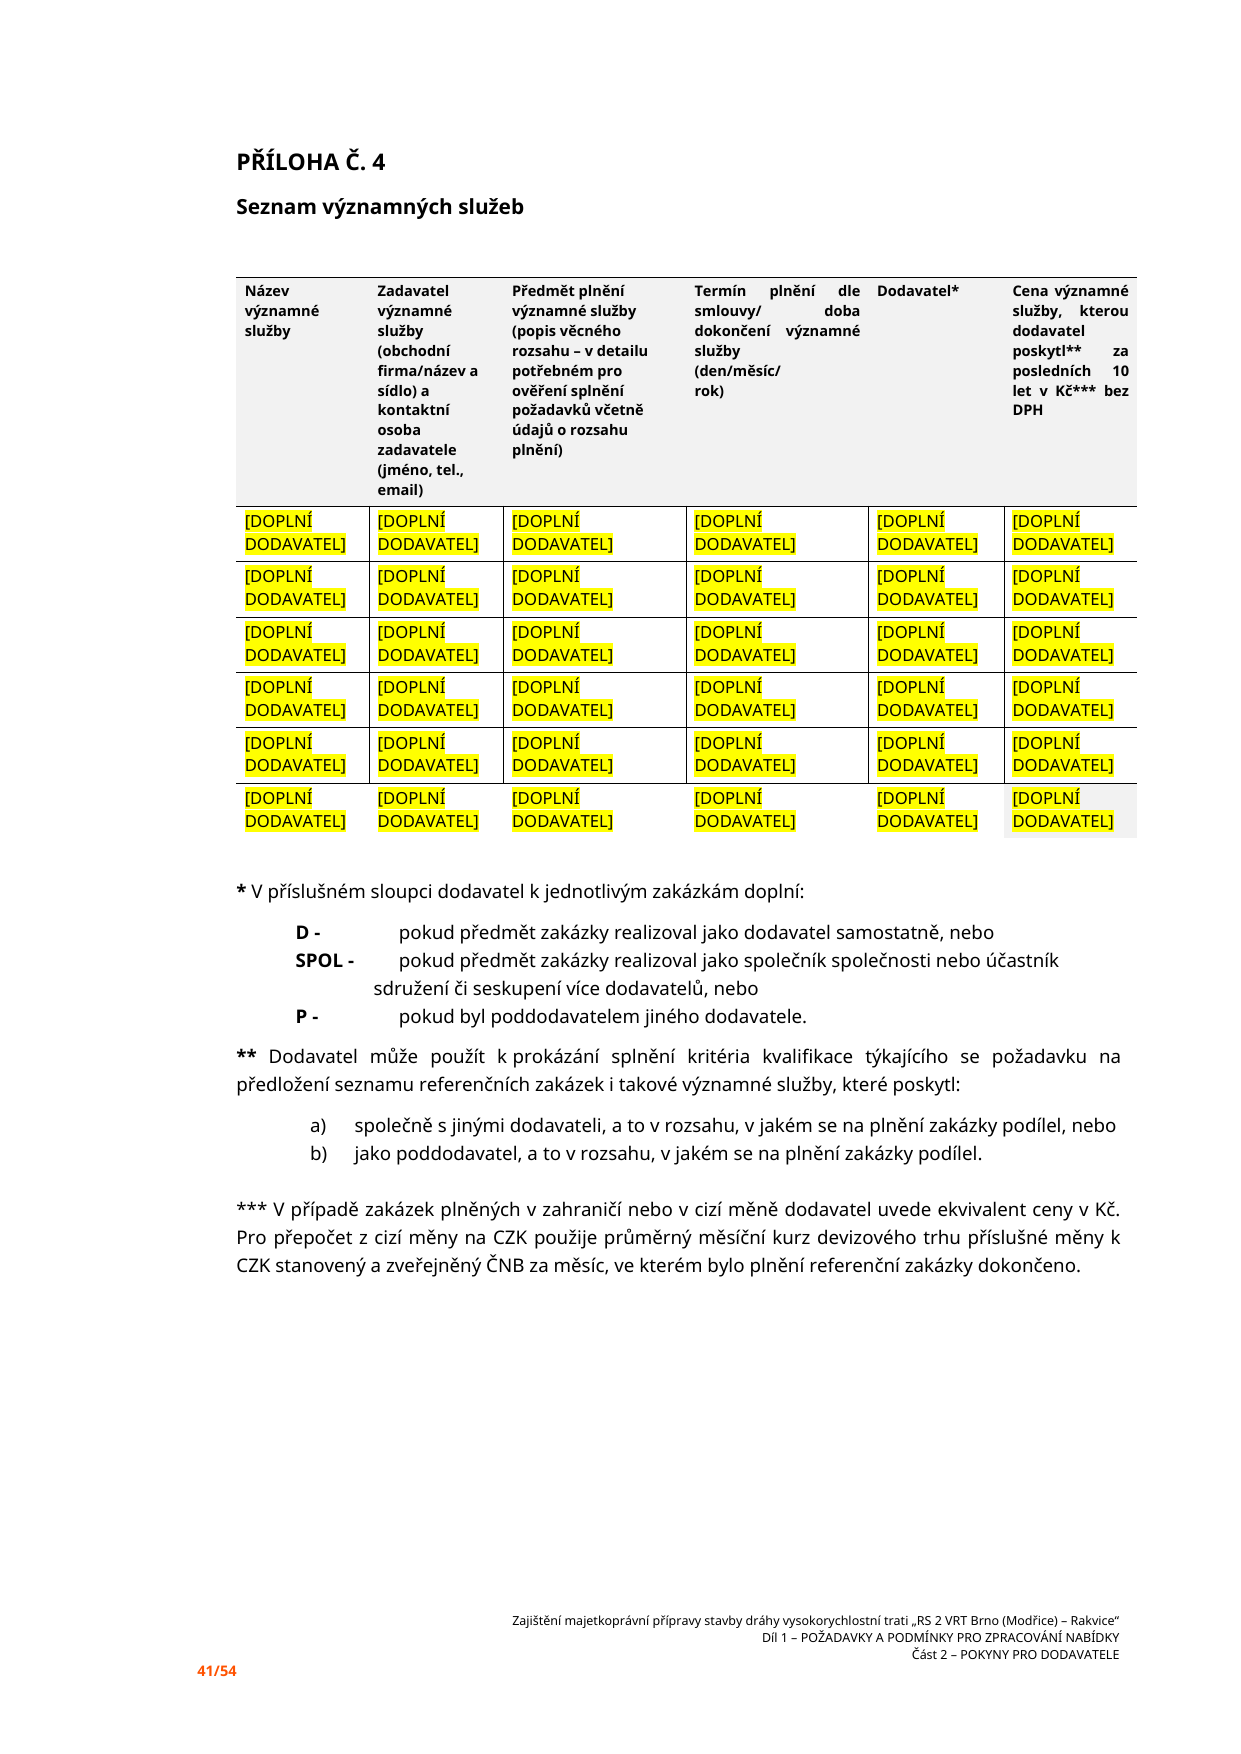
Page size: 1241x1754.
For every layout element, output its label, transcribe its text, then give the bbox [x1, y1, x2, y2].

table_cell [DOPLNÍ DODAVATEL] [504, 784, 686, 838]
text SPOL - pokud předmět zakázky realizoval jako společník společnosti nebo účastník [295, 947, 1122, 973]
list jako poddodavatel, a to v rozsahu, v jakém se na plnění zakázky podílel. [310, 1140, 1122, 1166]
table_cell [DOPLNÍ DODAVATEL] [1004, 784, 1137, 838]
table_cell [DOPLNÍ DODAVATEL] [504, 673, 686, 727]
table_cell [DOPLNÍ DODAVATEL] [1005, 507, 1137, 561]
table_cell [DOPLNÍ DODAVATEL] [869, 562, 1004, 616]
table_header Předmět plnění významné služby (popis věcného rozsahu – v detailu potřebném pro ověření splnění požadavků včetně údajů o rozsahu plnění) [504, 278, 686, 506]
table_header Cena významné služby, kterou dodavatel poskytl** za posledních 10 let v Kč*** bez DPH [1004, 278, 1137, 506]
table_cell [DOPLNÍ DODAVATEL] [370, 507, 503, 561]
table_cell [DOPLNÍ DODAVATEL] [1005, 673, 1137, 727]
table_cell [DOPLNÍ DODAVATEL] [504, 728, 686, 783]
table_cell [DOPLNÍ DODAVATEL] [869, 784, 1004, 838]
table_cell [DOPLNÍ DODAVATEL] [504, 562, 686, 616]
text * V příslušném sloupci dodavatel k jednotlivým zakázkám doplní: [236, 879, 1122, 904]
list společně s jinými dodavateli, a to v rozsahu, v jakém se na plnění zakázky podílel, nebo [310, 1112, 1122, 1138]
table_cell [DOPLNÍ DODAVATEL] [687, 507, 868, 561]
table_cell [DOPLNÍ DODAVATEL] [236, 618, 369, 672]
table_cell [DOPLNÍ DODAVATEL] [687, 618, 868, 672]
table_cell [DOPLNÍ DODAVATEL] [370, 562, 503, 616]
table_header Zadavatel významné služby (obchodní firma/název a sídlo) a kontaktní osoba zadavatele (jméno, tel., email) [369, 278, 504, 506]
table_cell [DOPLNÍ DODAVATEL] [504, 618, 686, 672]
text ** Dodavatel může použít k prokázání splnění kritéria kvalifikace týkajícího se požadavku na předložení seznamu referenčních zakázek i takové významné služby, které poskytl: [236, 1044, 1122, 1097]
text Příloha č. 4 [236, 146, 1122, 177]
text sdružení či seskupení více dodavatelů, nebo [295, 975, 1122, 1001]
table_cell [DOPLNÍ DODAVATEL] [869, 728, 1004, 783]
text D - pokud předmět zakázky realizoval jako dodavatel samostatně, nebo [295, 919, 1122, 945]
text P - pokud byl poddodavatelem jiného dodavatele. [295, 1003, 1122, 1029]
table_header Dodavatel* [869, 278, 1004, 506]
table_header Termín plnění dle smlouvy/ doba dokončení významné služby (den/měsíc/ rok) [686, 278, 869, 506]
table_cell [DOPLNÍ DODAVATEL] [236, 784, 369, 838]
table_cell [DOPLNÍ DODAVATEL] [687, 728, 868, 783]
table_cell [DOPLNÍ DODAVATEL] [370, 618, 503, 672]
table_cell [DOPLNÍ DODAVATEL] [686, 784, 869, 838]
table_cell [DOPLNÍ DODAVATEL] [1005, 562, 1137, 616]
table_cell [DOPLNÍ DODAVATEL] [687, 562, 868, 616]
table_cell [DOPLNÍ DODAVATEL] [369, 784, 504, 838]
table_cell [DOPLNÍ DODAVATEL] [236, 728, 369, 783]
text *** V případě zakázek plněných v zahraničí nebo v cizí měně dodavatel uvede ekvivalent ceny v Kč. Pro přepočet z cizí měny na CZK použije průměrný měsíční kurz devizového trhu příslušné měny k CZK stanovený a zveřejněný ČNB za měsíc, ve kterém bylo plnění referenční zakázky dokončeno. [236, 1196, 1122, 1278]
table_cell [DOPLNÍ DODAVATEL] [236, 507, 369, 561]
table_cell [DOPLNÍ DODAVATEL] [1005, 618, 1137, 672]
table_header Název významné služby [236, 278, 369, 506]
table_cell [DOPLNÍ DODAVATEL] [1005, 728, 1137, 783]
table_cell [DOPLNÍ DODAVATEL] [236, 562, 369, 616]
table_cell [DOPLNÍ DODAVATEL] [370, 673, 503, 727]
table_cell [DOPLNÍ DODAVATEL] [236, 673, 369, 727]
table_cell [DOPLNÍ DODAVATEL] [687, 673, 868, 727]
table_cell [DOPLNÍ DODAVATEL] [869, 673, 1004, 727]
table_cell [DOPLNÍ DODAVATEL] [869, 618, 1004, 672]
table_cell [DOPLNÍ DODAVATEL] [370, 728, 503, 783]
text Seznam významných služeb [236, 192, 1122, 221]
table_cell [DOPLNÍ DODAVATEL] [869, 507, 1004, 561]
table_cell [DOPLNÍ DODAVATEL] [504, 507, 686, 561]
